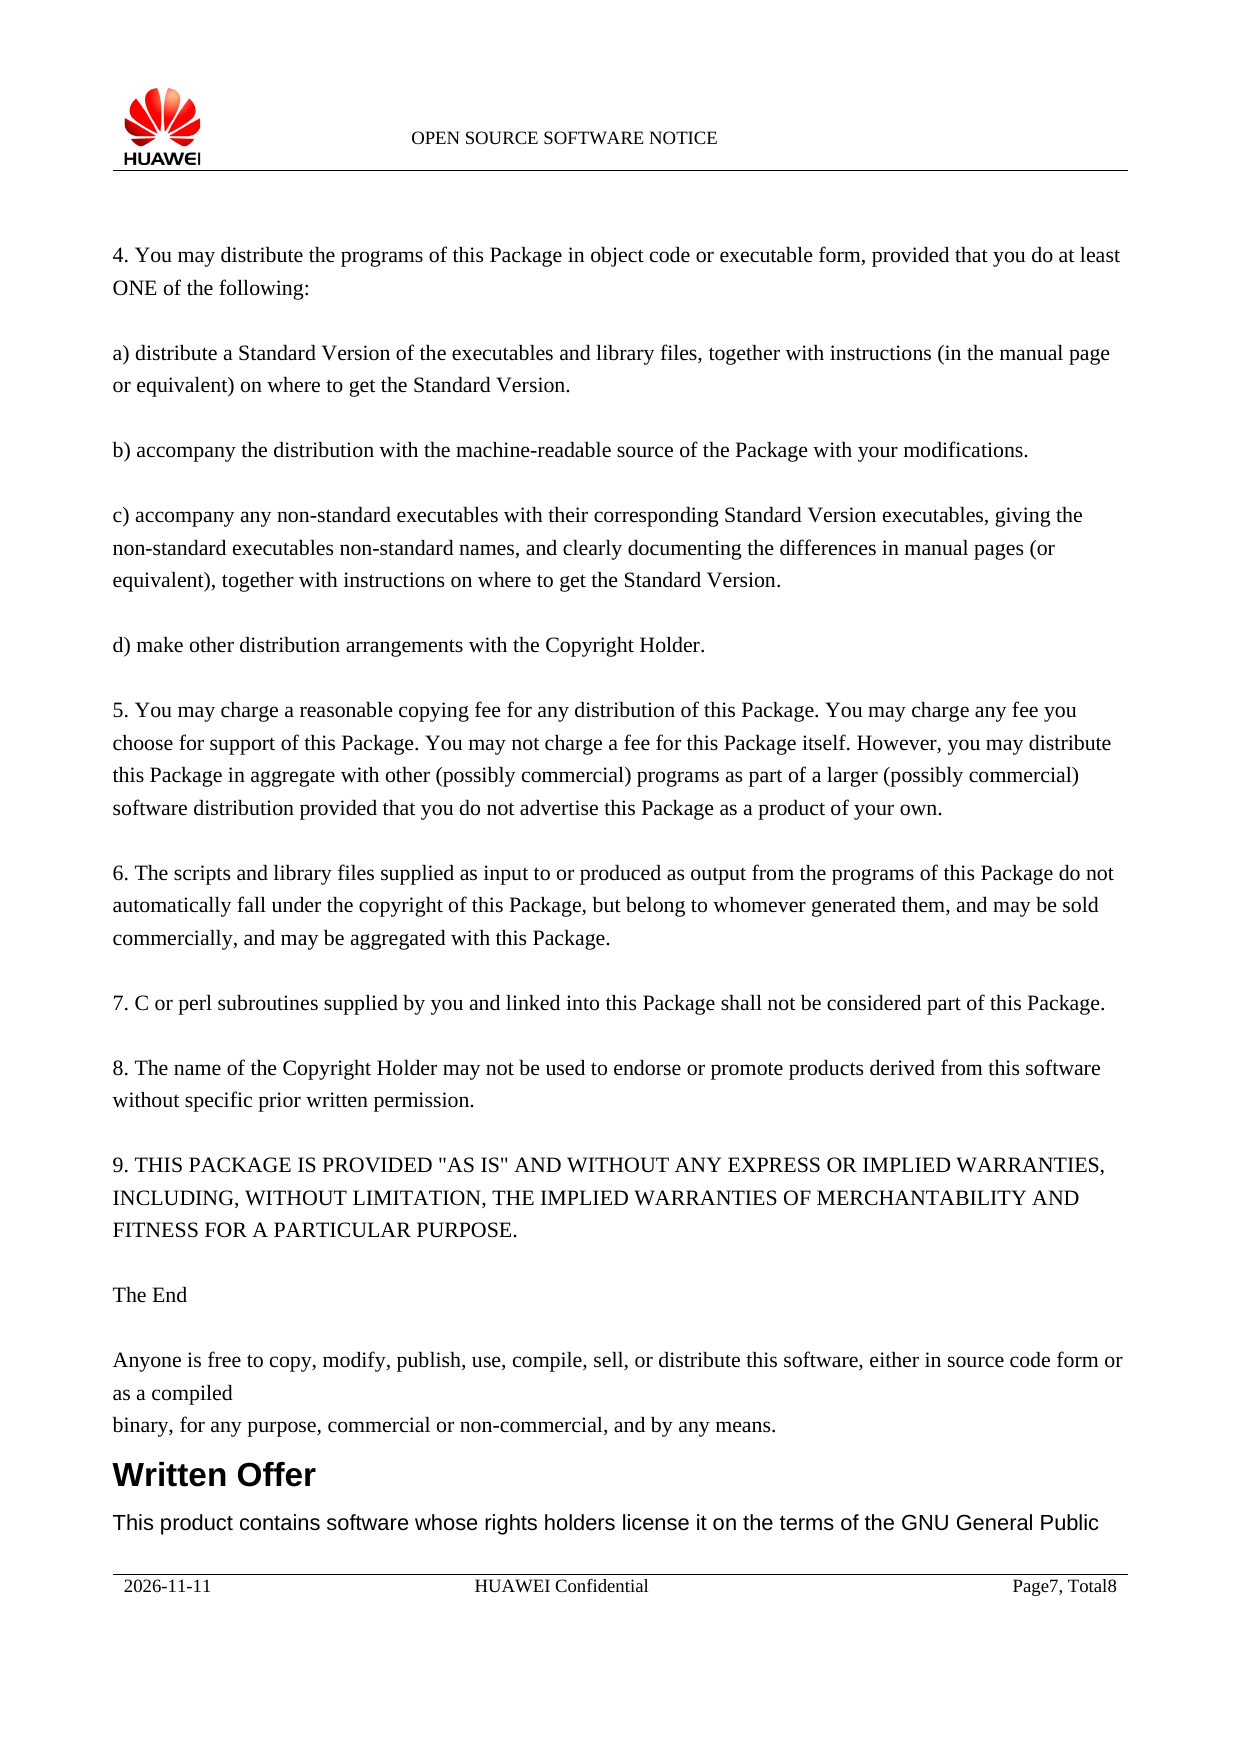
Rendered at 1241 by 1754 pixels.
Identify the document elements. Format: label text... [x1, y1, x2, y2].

picture [124, 88, 201, 165]
text Written Offer [112, 1441, 1128, 1506]
